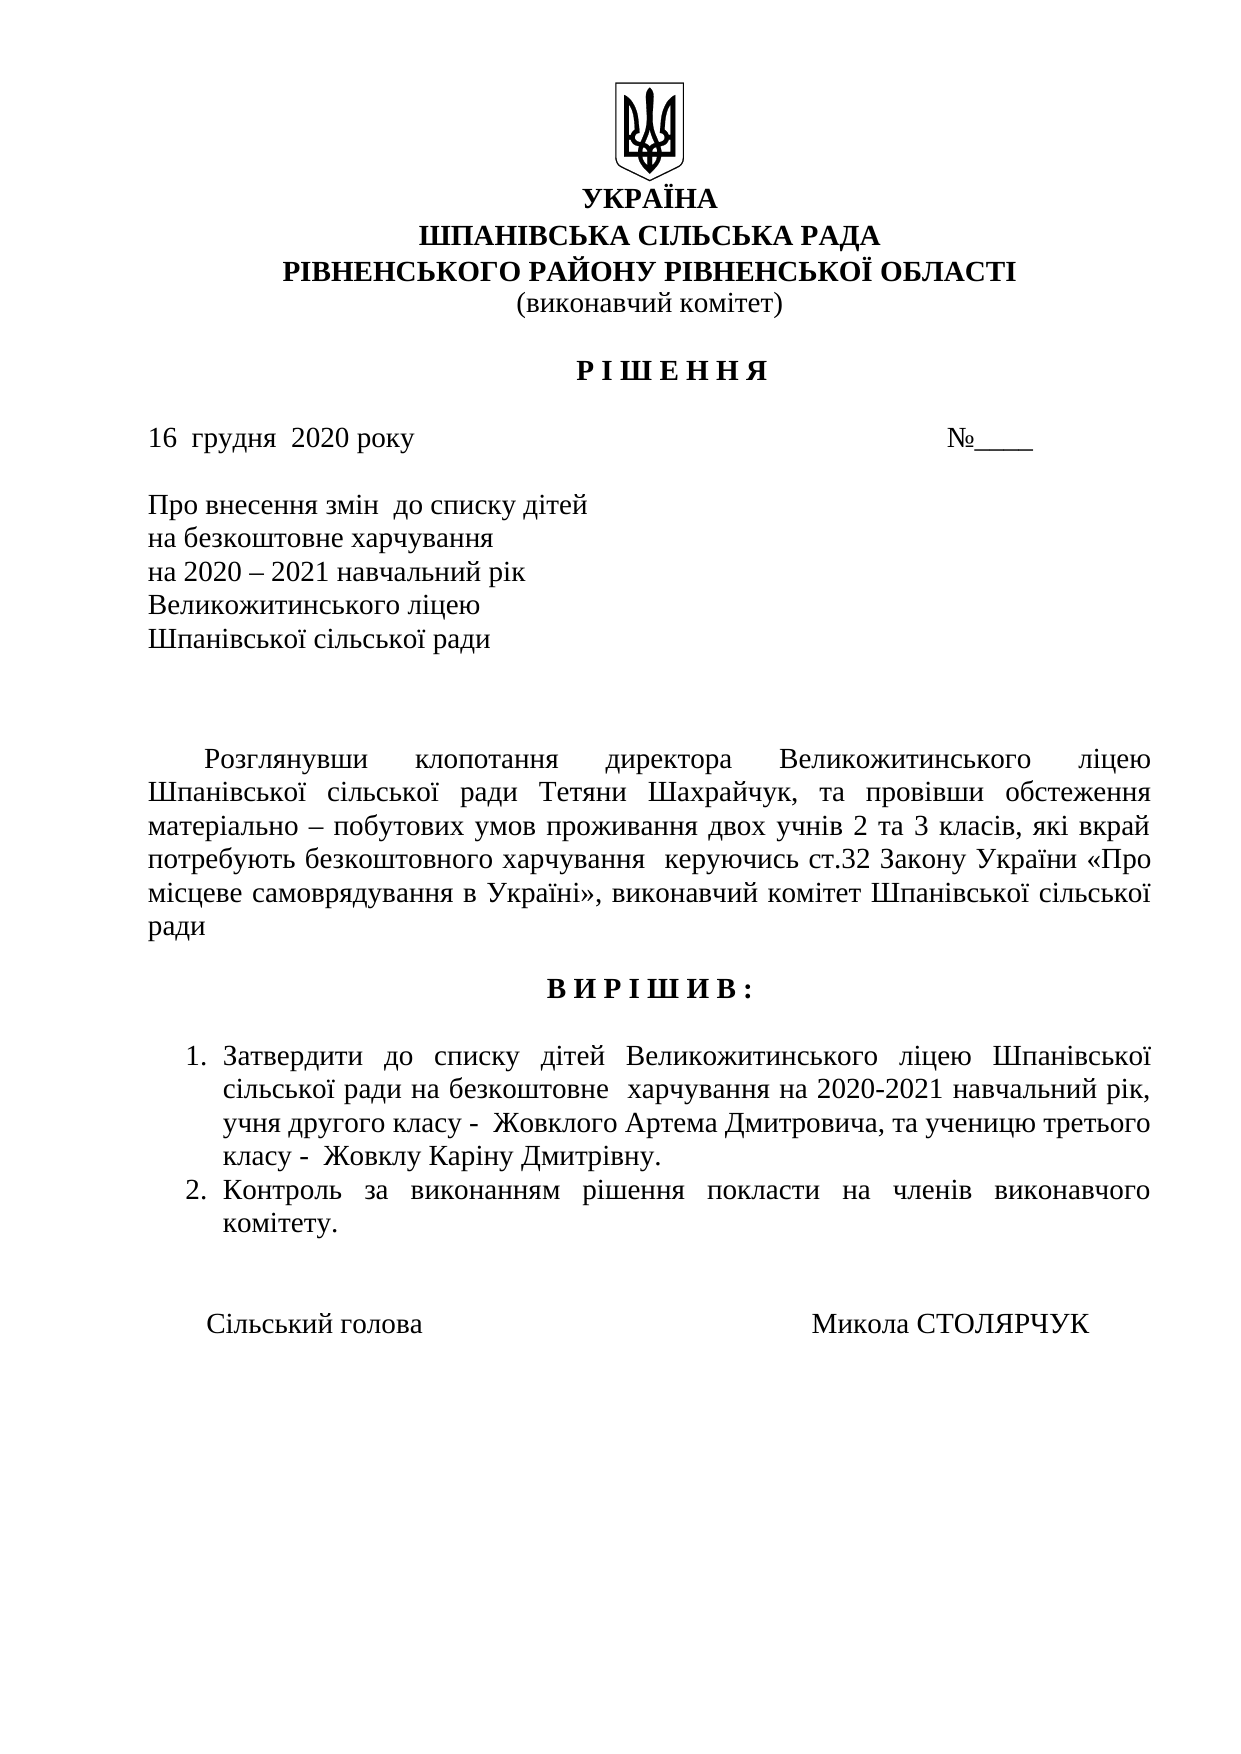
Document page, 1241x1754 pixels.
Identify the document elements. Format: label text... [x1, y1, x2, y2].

list Контроль за виконанням рішення покласти на членів виконавчого комітету. [185, 1172, 1152, 1239]
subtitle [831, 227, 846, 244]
text на 2020 – 2021 навчальний рік [148, 554, 1152, 587]
subtitle ШПАНІВСЬКА сільська рада [148, 227, 840, 250]
text Шпанівської сільської ради [148, 621, 1152, 654]
text Сільський голова Микола СТОЛЯРЧУК [148, 1306, 1152, 1340]
list Затвердити до списку дітей Великожитинського ліцею Шпанівської сільської ради на безкоштовне харчування на 2020-2021 навчальний рік, учня другого класу - Жовклого Артема Дмитровича, та ученицю третього класу - Жовклу Каріну Дмитрівну. [185, 1038, 1152, 1172]
text (виконавчий комітет) [148, 286, 1152, 319]
text Про внесення змін до списку дітей [148, 487, 1152, 520]
text Україна [148, 181, 1152, 215]
text на безкоштовне харчування [148, 520, 1152, 554]
subtitle Розглянувши клопотання директора Великожитинського ліцею Шпанівської сільської ради Тетяни Шахрайчук, та провівши обстеження матеріально – побутових умов проживання двох учнів 2 та 3 класів, які вкрай потребують безкоштовного харчування керуючись ст.32 Закону України «Про місцеве самоврядування в Україні», виконавчий комітет Шпанівської сільської ради [148, 741, 1152, 942]
text 16 грудня 2020 року №____ [148, 420, 1152, 453]
text РІВНЕНСЬКОГО РАЙОНУ РІВНЕНСЬКОЇ ОБЛАСТІ [148, 263, 1152, 286]
text Р І Ш Е Н Н Я [148, 353, 1152, 386]
text Великожитинського ліцею [148, 587, 1152, 621]
text В И Р І Ш И В : [148, 971, 1152, 1004]
subtitle ШПАНІВСЬКА сільська рада [858, 227, 1152, 250]
